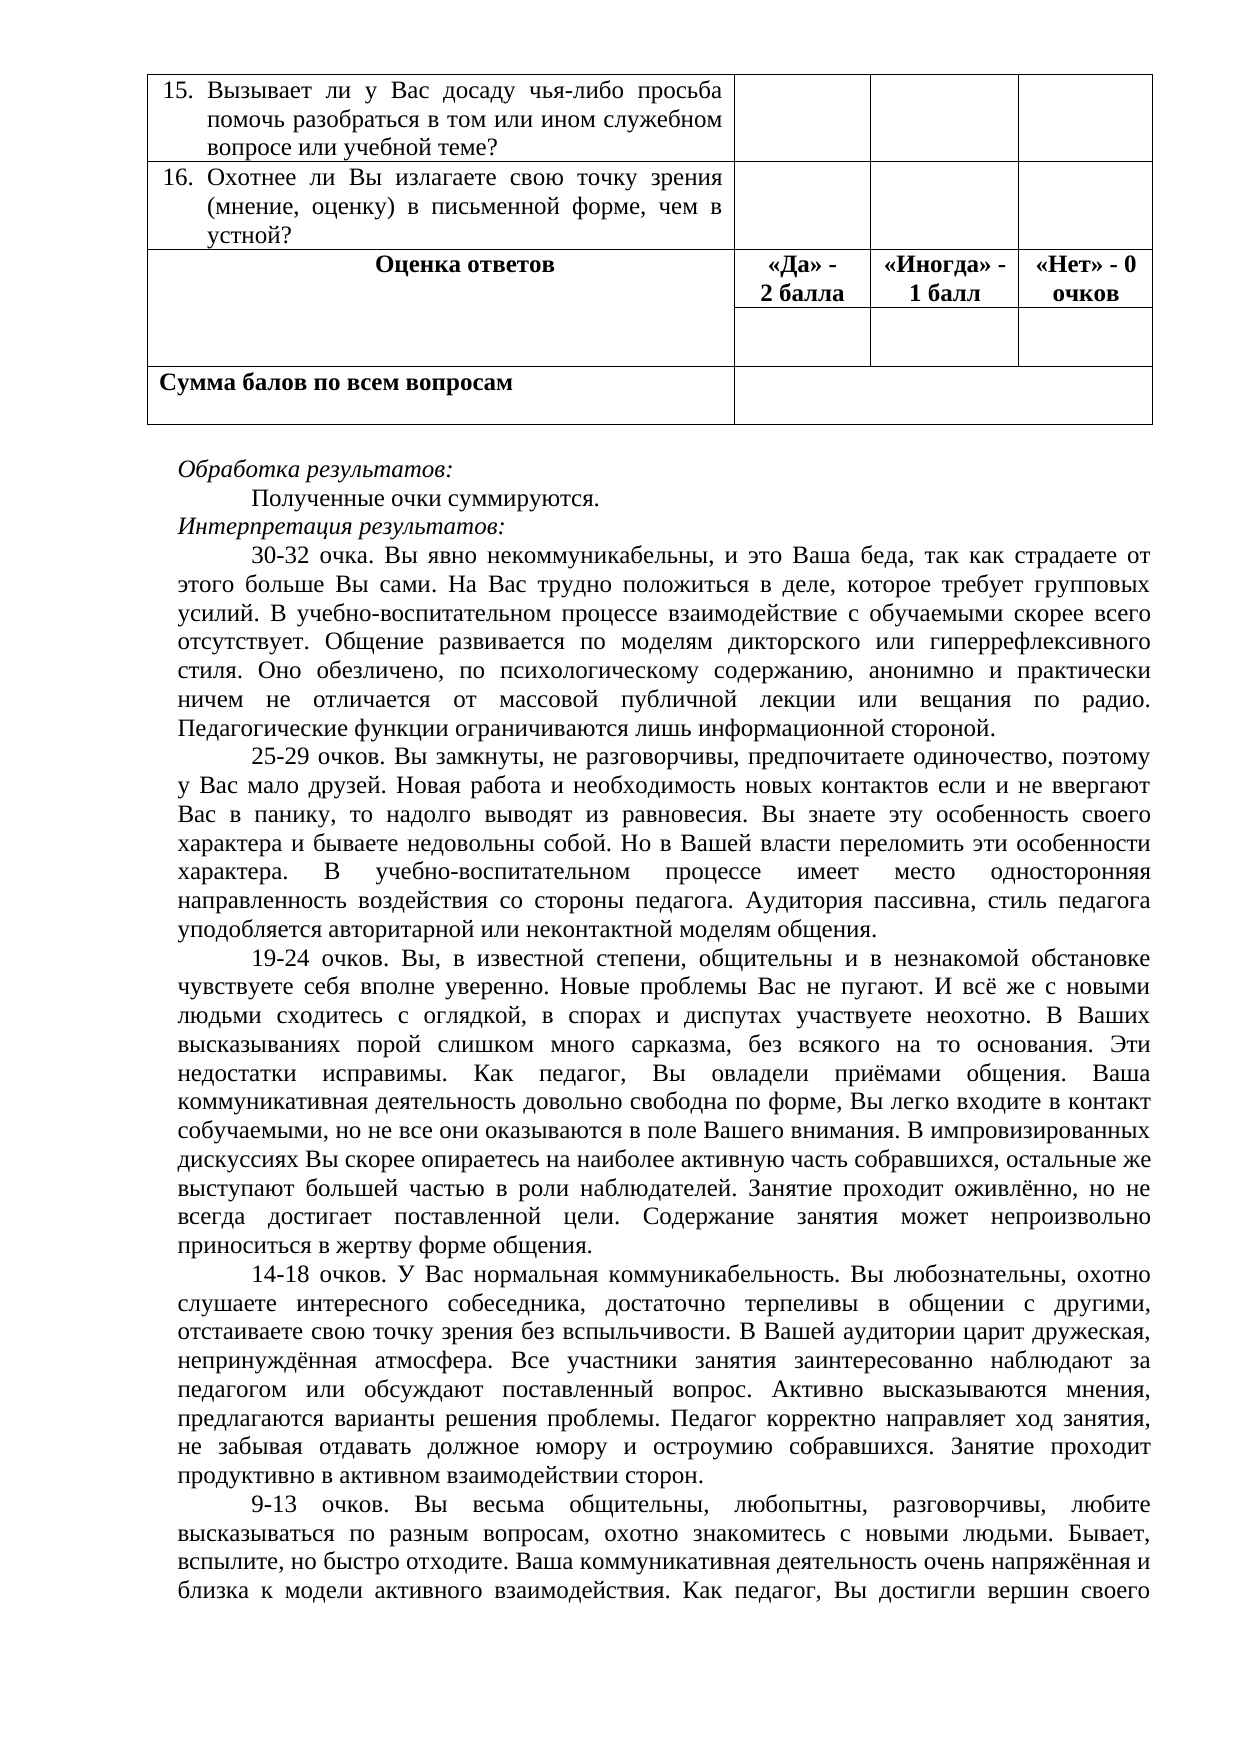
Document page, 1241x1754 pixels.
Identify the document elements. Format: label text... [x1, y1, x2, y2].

table_cell [735, 308, 870, 366]
table_cell [1019, 75, 1152, 161]
table_cell [1019, 308, 1152, 366]
table_cell [735, 367, 1152, 424]
table_cell [735, 162, 870, 248]
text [177, 1489, 1152, 1604]
table_cell «Нет» - 0 очков [1019, 250, 1152, 307]
table_cell [871, 308, 1018, 366]
table_cell [871, 75, 1018, 161]
table_cell Оценка ответов [148, 250, 734, 366]
table_cell Охотнее ли Вы излагаете свою точку зрения (мнение, оценку) в письменной форме, чем в устной? [148, 162, 734, 248]
table_cell [871, 162, 1018, 248]
text Интерпретация результатов: [177, 511, 1152, 540]
table_cell Вызывает ли у Вас досаду чья-либо просьба помочь разобраться в том или ином служебном вопросе или учебной теме? [148, 75, 734, 161]
text 19-24 очков. Вы, в известной степени, общительны и в незнакомой обстановке чувствуете себя вполне уверенно. Новые проблемы Вас не пугают. И всё же с новыми людьми сходитесь с оглядкой, в спорах и диспутах участвуете неохотно. В Ваших высказываниях порой слишком много сарказма, без всякого на то основания. Эти недостатки исправимы. Как педагог, Вы овладели приёмами общения. Ваша коммуникативная деятельность довольно свободна по форме, Вы легко входите в контакт собучаемыми, но не все они оказываются в поле Вашего внимания. В импровизированных дискуссиях Вы скорее опираетесь на наиболее активную часть собравшихся, остальные же выступают большей частью в роли наблюдателей. Занятие проходит оживлённо, но не всегда достигает поставленной цели. Содержание занятия может непроизвольно приноситься в жертву форме общения. [177, 943, 1152, 1259]
text 25-29 очков. Вы замкнуты, не разговорчивы, предпочитаете одиночество, поэтому у Вас мало друзей. Новая работа и необходимость новых контактов если и не ввергают Вас в панику, то надолго выводят из равновесия. Вы знаете эту особенность своего характера и бываете недовольны собой. Но в Вашей власти переломить эти особенности характера. В учебно-воспитательном процессе имеет место односторонняя направленность воздействия со стороны педагога. Аудитория пассивна, стиль педагога уподобляется авторитарной или неконтактной моделям общения. [177, 741, 1152, 943]
table_cell «Да» - 2 балла [735, 250, 870, 307]
table_cell [735, 75, 870, 161]
text Полученные очки суммируются. [177, 483, 1152, 511]
table_cell [1019, 162, 1152, 248]
text Обработка результатов: [177, 454, 1152, 483]
text 30-32 очка. Вы явно некоммуникабельны, и это Ваша беда, так как страдаете от этого больше Вы сами. На Вас трудно положиться в деле, которое требует групповых усилий. В учебно-воспитательном процессе взаимодействие с обучаемыми скорее всего отсутствует. Общение развивается по моделям дикторского или гиперрефлексивного стиля. Оно обезличено, по психологическому содержанию, анонимно и практически ничем не отличается от массовой публичной лекции или вещания по радио. Педагогические функции ограничиваются лишь информационной стороной. [177, 540, 1152, 741]
table_cell «Иногда» -1 балл [871, 250, 1018, 307]
text 14-18 очков. У Вас нормальная коммуникабельность. Вы любознательны, охотно слушаете интересного собеседника, достаточно терпеливы в общении с другими, отстаиваете свою точку зрения без вспыльчивости. В Вашей аудитории царит дружеская, непринуждённая атмосфера. Все участники занятия заинтересованно наблюдают за педагогом или обсуждают поставленный вопрос. Активно высказываются мнения, предлагаются варианты решения проблемы. Педагог корректно направляет ход занятия, не забывая отдавать должное юмору и остроумию собравшихся. Занятие проходит продуктивно в активном взаимодействии сторон. [177, 1259, 1152, 1489]
table_cell Сумма балов по всем вопросам [148, 367, 734, 424]
